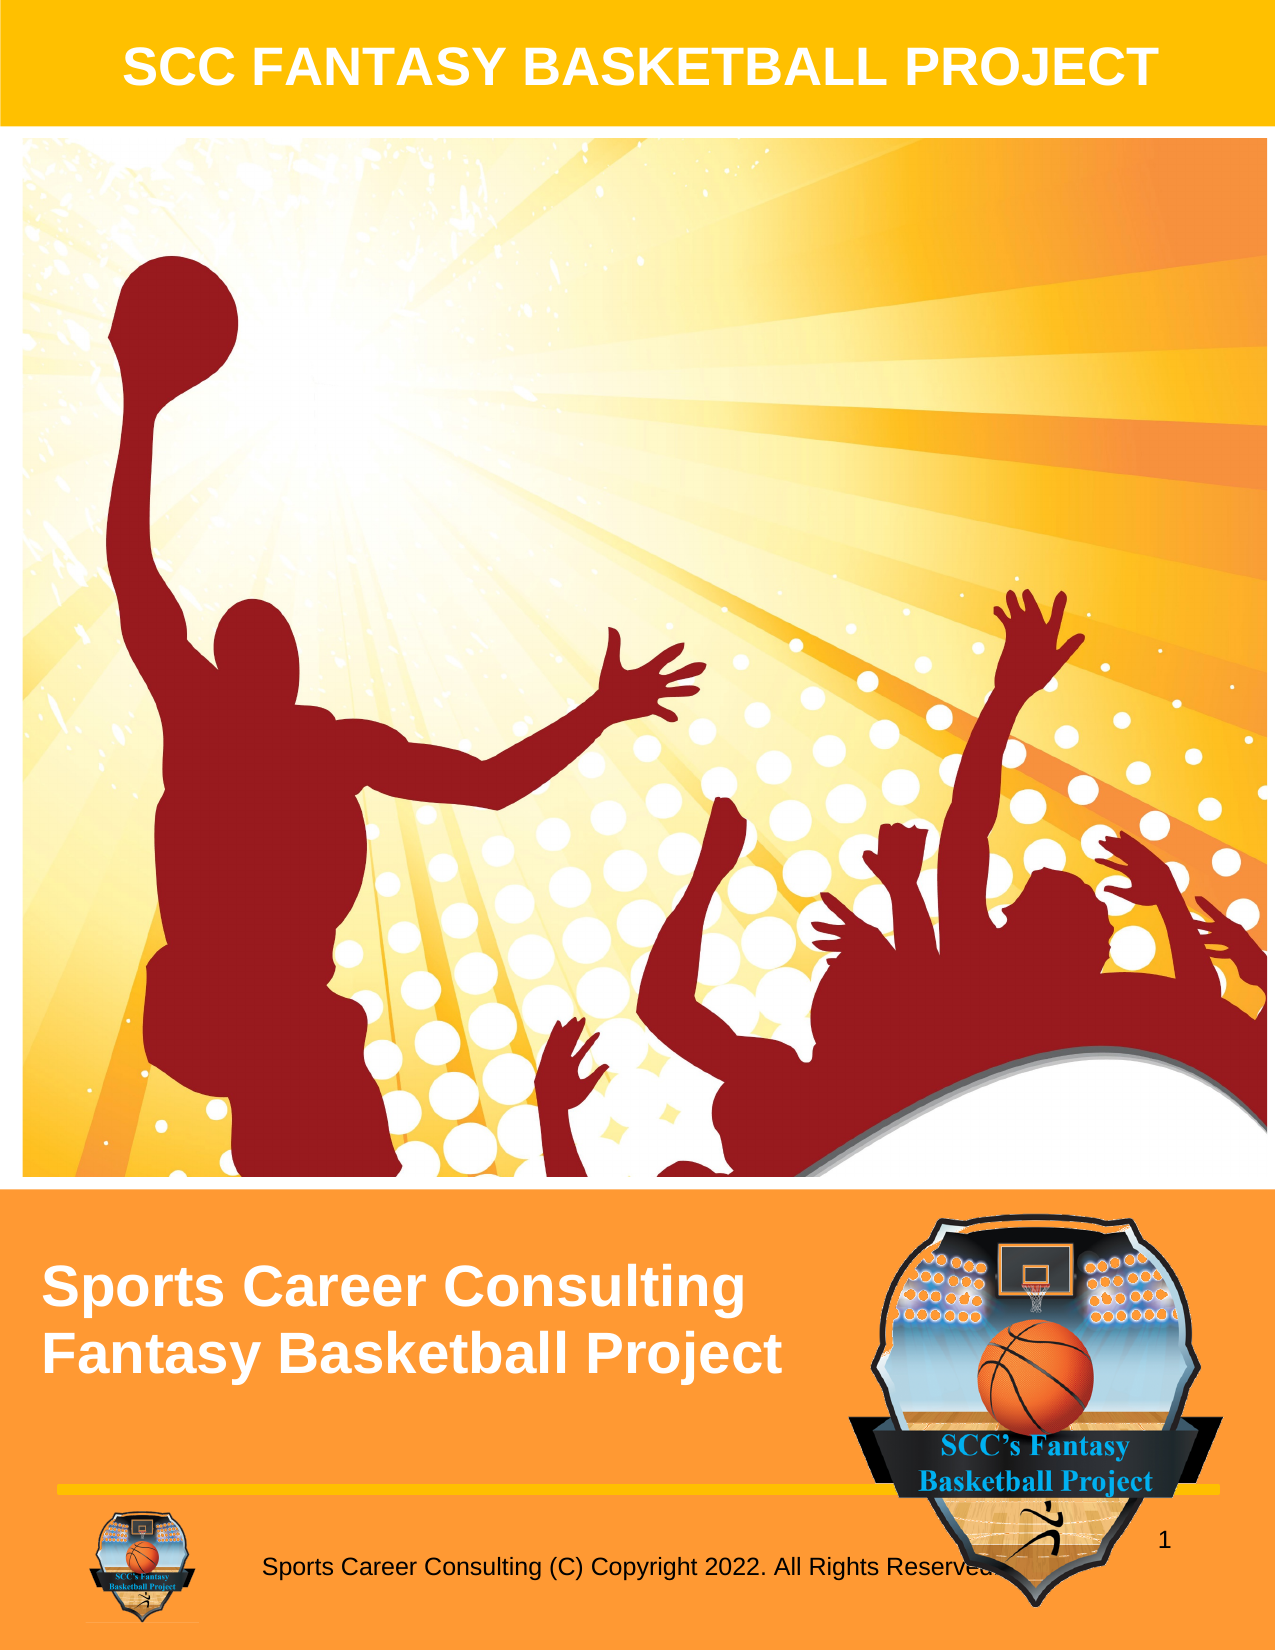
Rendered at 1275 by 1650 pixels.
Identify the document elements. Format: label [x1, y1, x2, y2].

picture [22, 138, 1268, 1177]
picture [85, 1509, 199, 1623]
picture [837, 1206, 1232, 1610]
